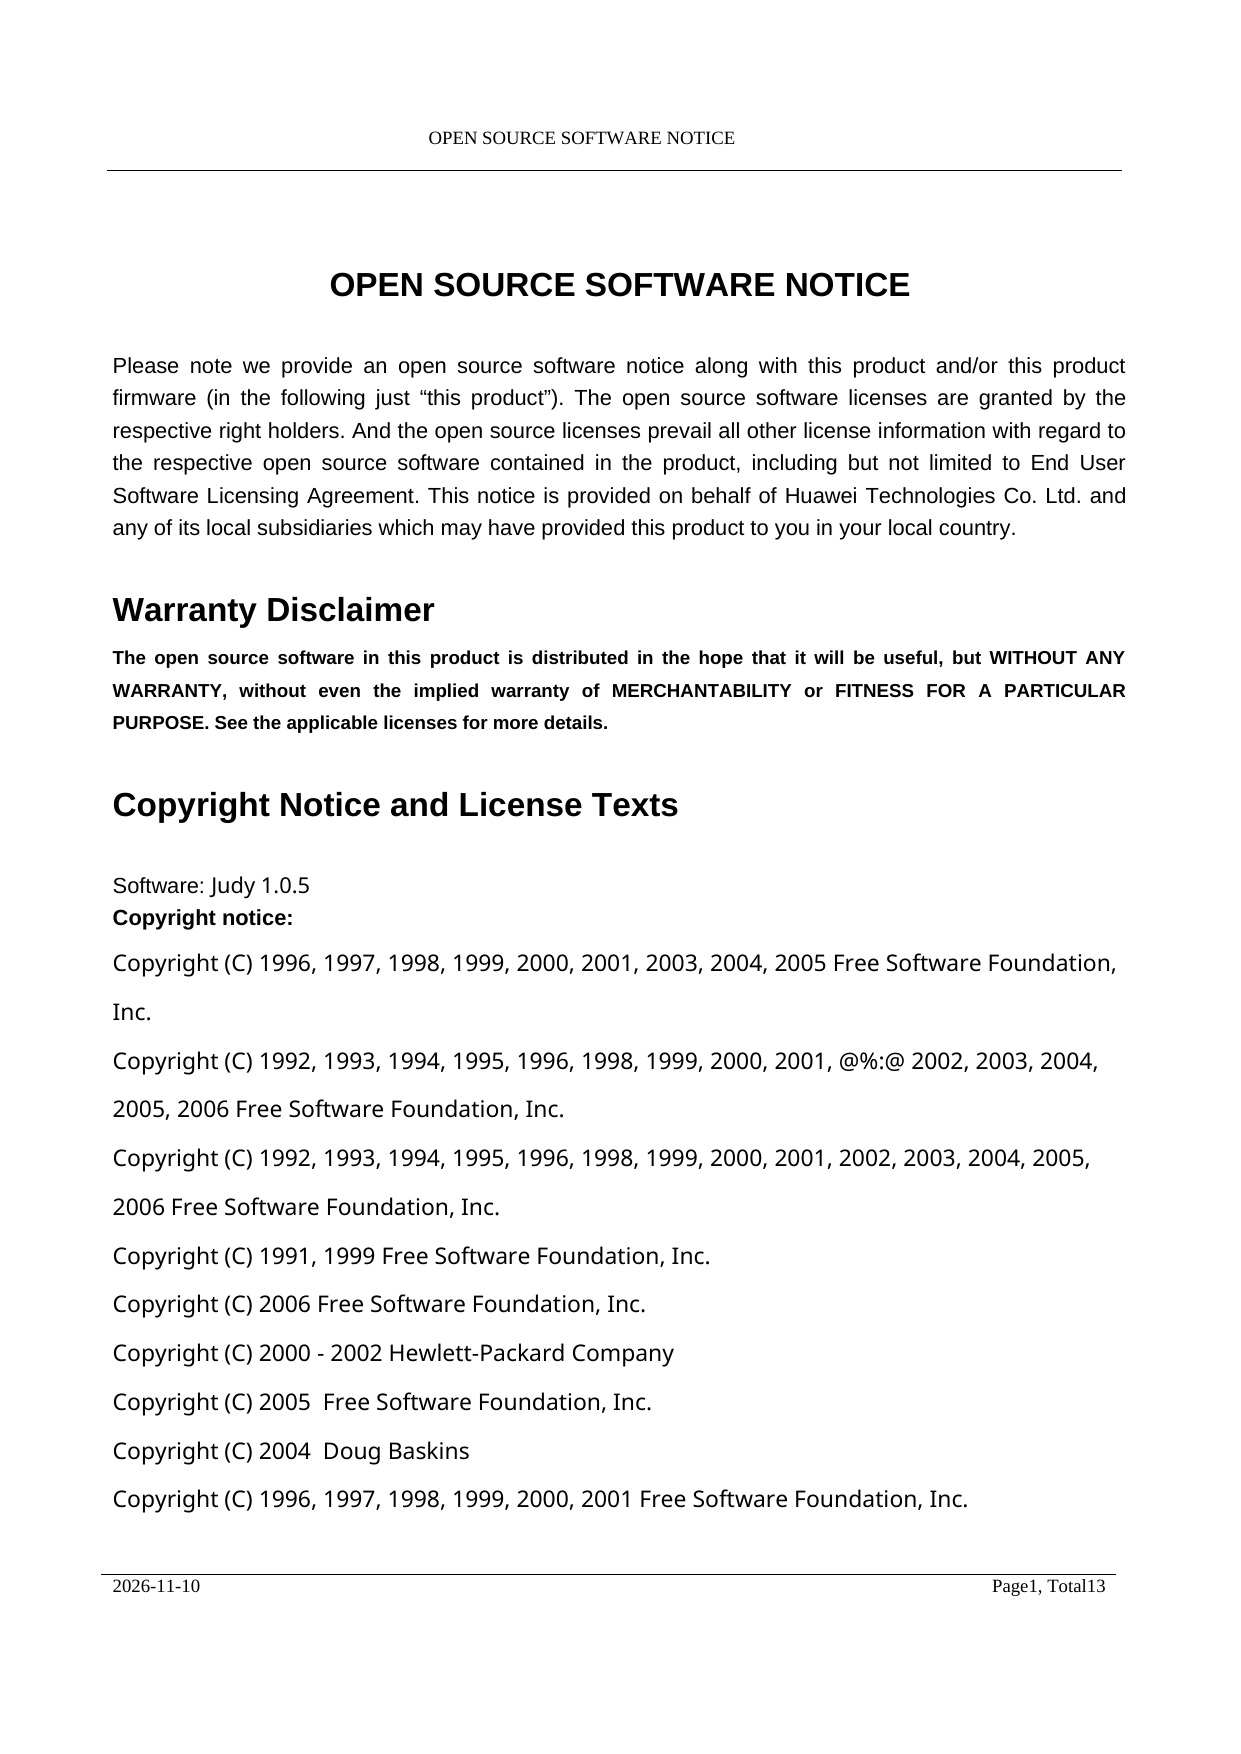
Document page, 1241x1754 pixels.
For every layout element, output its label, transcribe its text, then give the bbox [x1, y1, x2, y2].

text OPEN SOURCE SOFTWARE NOTICE [112, 251, 1128, 316]
text Copyright Notice and License Texts [112, 771, 1128, 836]
text Copyright (C) 1996, 1997, 1998, 1999, 2000, 2001, 2003, 2004, 2005 Free Software Foundation, Inc. Copyright (C) 1992, 1993, 1994, 1995, 1996, 1998, 1999, 2000, 2001, @%:@ 2002, 2003, 2004, 2005, 2006 Free Software Foundation, Inc. Copyright (C) 1992, 1993, 1994, 1995, 1996, 1998, 1999, 2000, 2001, 2002, 2003, 2004, 2005, 2006 Free Software Foundation, Inc. Copyright (C) 1991, 1999 Free Software Foundation, Inc. Copyright (C) 2006 Free Software Foundation, Inc. Copyright (C) 2000 - 2002 Hewlett-Packard Company Copyright (C) 2005 Free Software Foundation, Inc. Copyright (C) 2004 Doug Baskins Copyright (C) 1996, 1997, 1998, 1999, 2000, 2001 Free Software Foundation, Inc. [112, 947, 1128, 1564]
text The open source software in this product is distributed in the hope that it will be useful, but WITHOUT ANY WARRANTY, without even the implied warranty of MERCHANTABILITY or FITNESS FOR A PARTICULAR PURPOSE. See the applicable licenses for more details. [112, 641, 1128, 739]
text Software: Judy 1.0.5 [112, 869, 1128, 901]
text Copyright notice: [112, 901, 1128, 934]
text Please note we provide an open source software notice along with this product and/or this product firmware (in the following just “this product”). The open source software licenses are granted by the respective right holders. And the open source licenses prevail all other license information with regard to the respective open source software contained in the product, including but not limited to End User Software Licensing Agreement. This notice is provided on behalf of Huawei Technologies Co. Ltd. and any of its local subsidiaries which may have provided this product to you in your local country. [112, 349, 1128, 544]
text Warranty Disclaimer [112, 576, 1128, 641]
